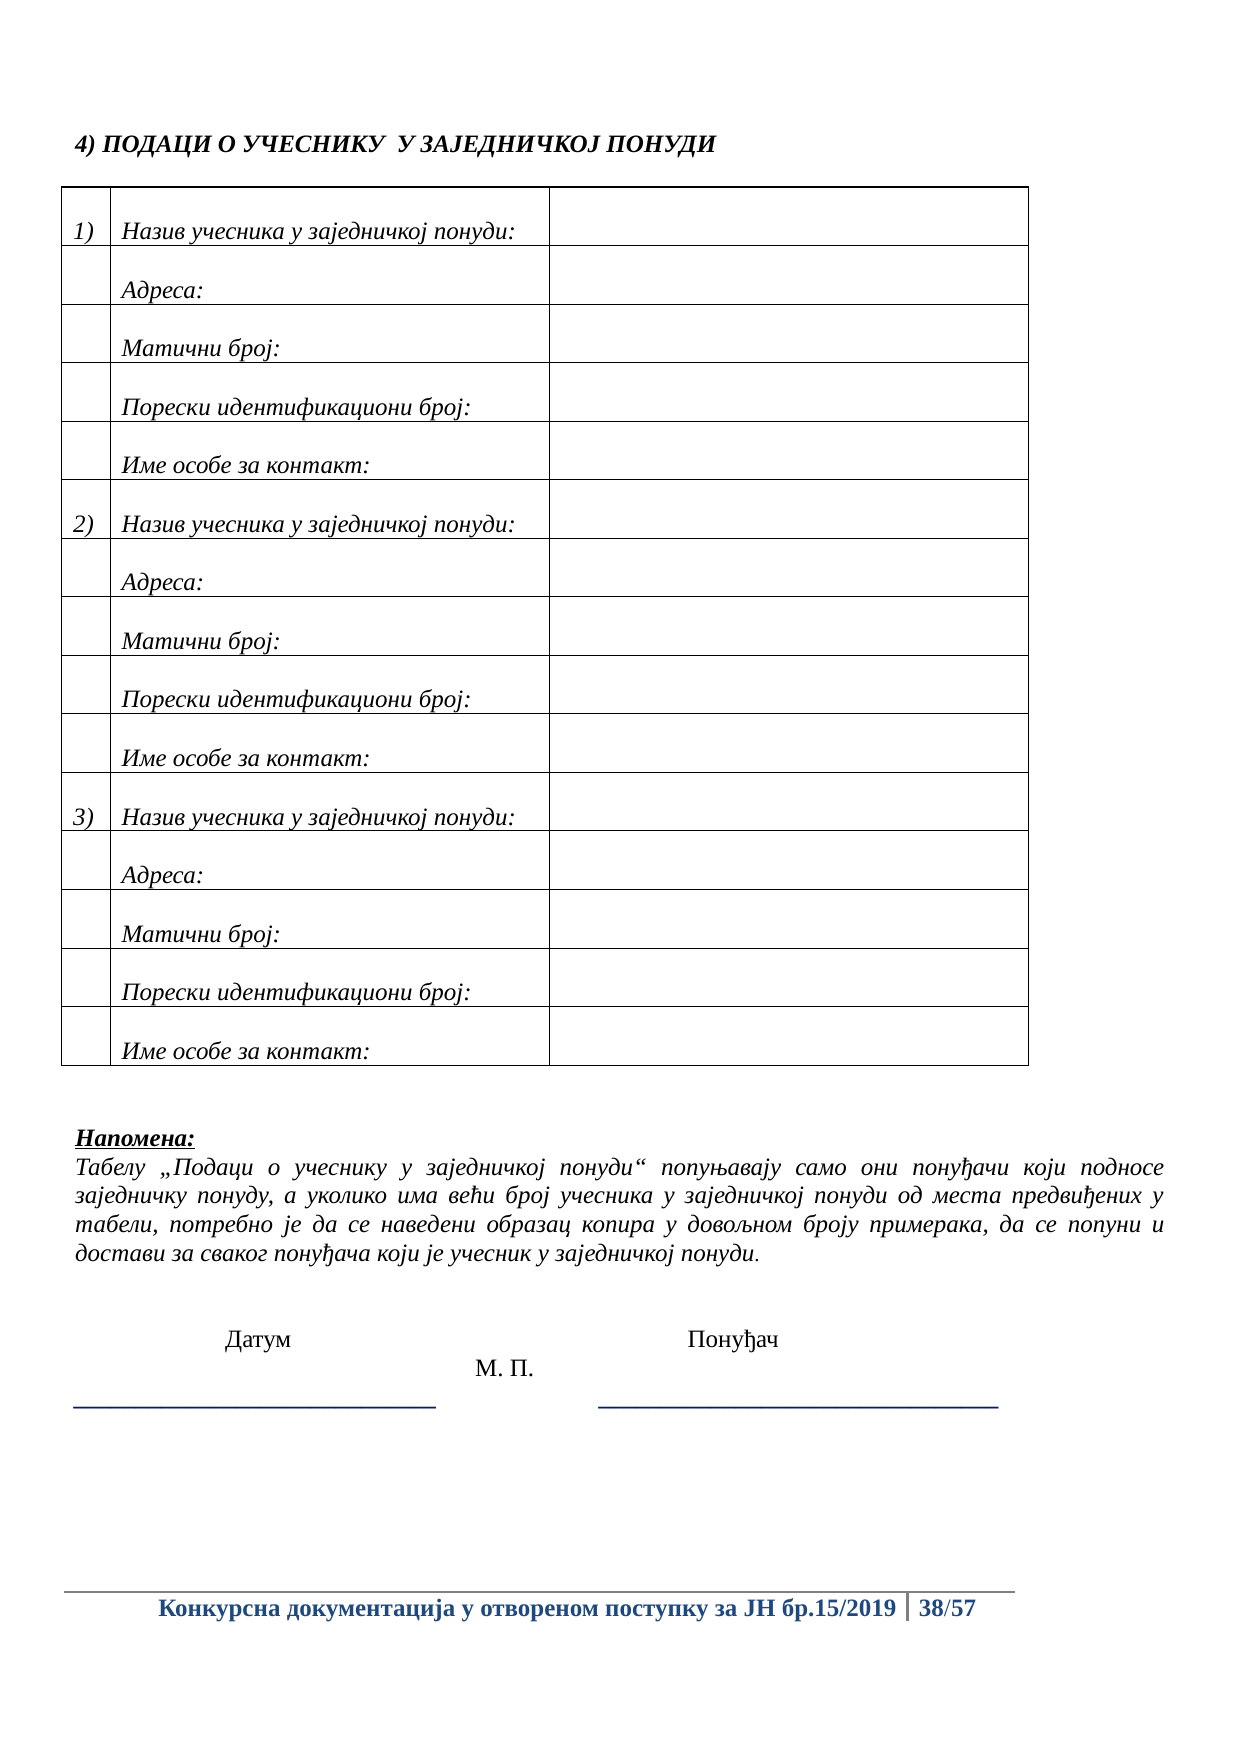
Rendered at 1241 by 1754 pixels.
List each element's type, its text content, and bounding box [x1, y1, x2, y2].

text Напомена: [75, 1123, 1165, 1152]
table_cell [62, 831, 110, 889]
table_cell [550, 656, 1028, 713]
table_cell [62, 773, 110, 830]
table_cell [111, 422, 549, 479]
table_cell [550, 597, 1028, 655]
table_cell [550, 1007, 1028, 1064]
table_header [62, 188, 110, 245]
text 4) ПОДАЦИ О УЧЕСНИКУ У ЗАЈЕДНИЧКОЈ ПОНУДИ [75, 129, 1165, 158]
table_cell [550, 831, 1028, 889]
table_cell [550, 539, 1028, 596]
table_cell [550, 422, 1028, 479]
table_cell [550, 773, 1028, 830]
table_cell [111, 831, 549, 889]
text Табелу „Подаци о учеснику у заједничкој понуди“ попуњавају само они понуђачи који подносе заједничку понуду, а уколико има већи број учесника у заједничкој понуди од места предвиђених у табели, потребно је да се наведени образац копира у довољном броју примерака, да се попуни и достави за сваког понуђача који је учесник у заједничкој понуди. [75, 1152, 1165, 1267]
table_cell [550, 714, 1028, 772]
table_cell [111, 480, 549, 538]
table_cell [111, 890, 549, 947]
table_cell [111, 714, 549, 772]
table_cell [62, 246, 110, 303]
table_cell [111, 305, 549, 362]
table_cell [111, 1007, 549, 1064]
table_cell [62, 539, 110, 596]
text _____________________________ ________________________________ [75, 1382, 1165, 1411]
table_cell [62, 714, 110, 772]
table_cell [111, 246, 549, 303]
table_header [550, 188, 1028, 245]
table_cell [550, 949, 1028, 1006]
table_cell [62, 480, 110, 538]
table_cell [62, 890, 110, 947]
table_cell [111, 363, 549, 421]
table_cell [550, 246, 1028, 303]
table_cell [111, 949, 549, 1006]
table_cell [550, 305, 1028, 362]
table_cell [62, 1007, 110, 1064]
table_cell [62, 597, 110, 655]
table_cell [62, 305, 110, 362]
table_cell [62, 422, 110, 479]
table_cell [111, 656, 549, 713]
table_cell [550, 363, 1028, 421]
text М. П. [375, 1353, 1165, 1382]
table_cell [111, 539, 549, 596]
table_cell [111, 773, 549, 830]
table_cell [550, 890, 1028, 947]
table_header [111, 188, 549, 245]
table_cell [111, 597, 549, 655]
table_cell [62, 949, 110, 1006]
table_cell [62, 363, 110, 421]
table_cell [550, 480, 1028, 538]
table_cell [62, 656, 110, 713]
text Датум Понуђач [150, 1324, 1165, 1353]
